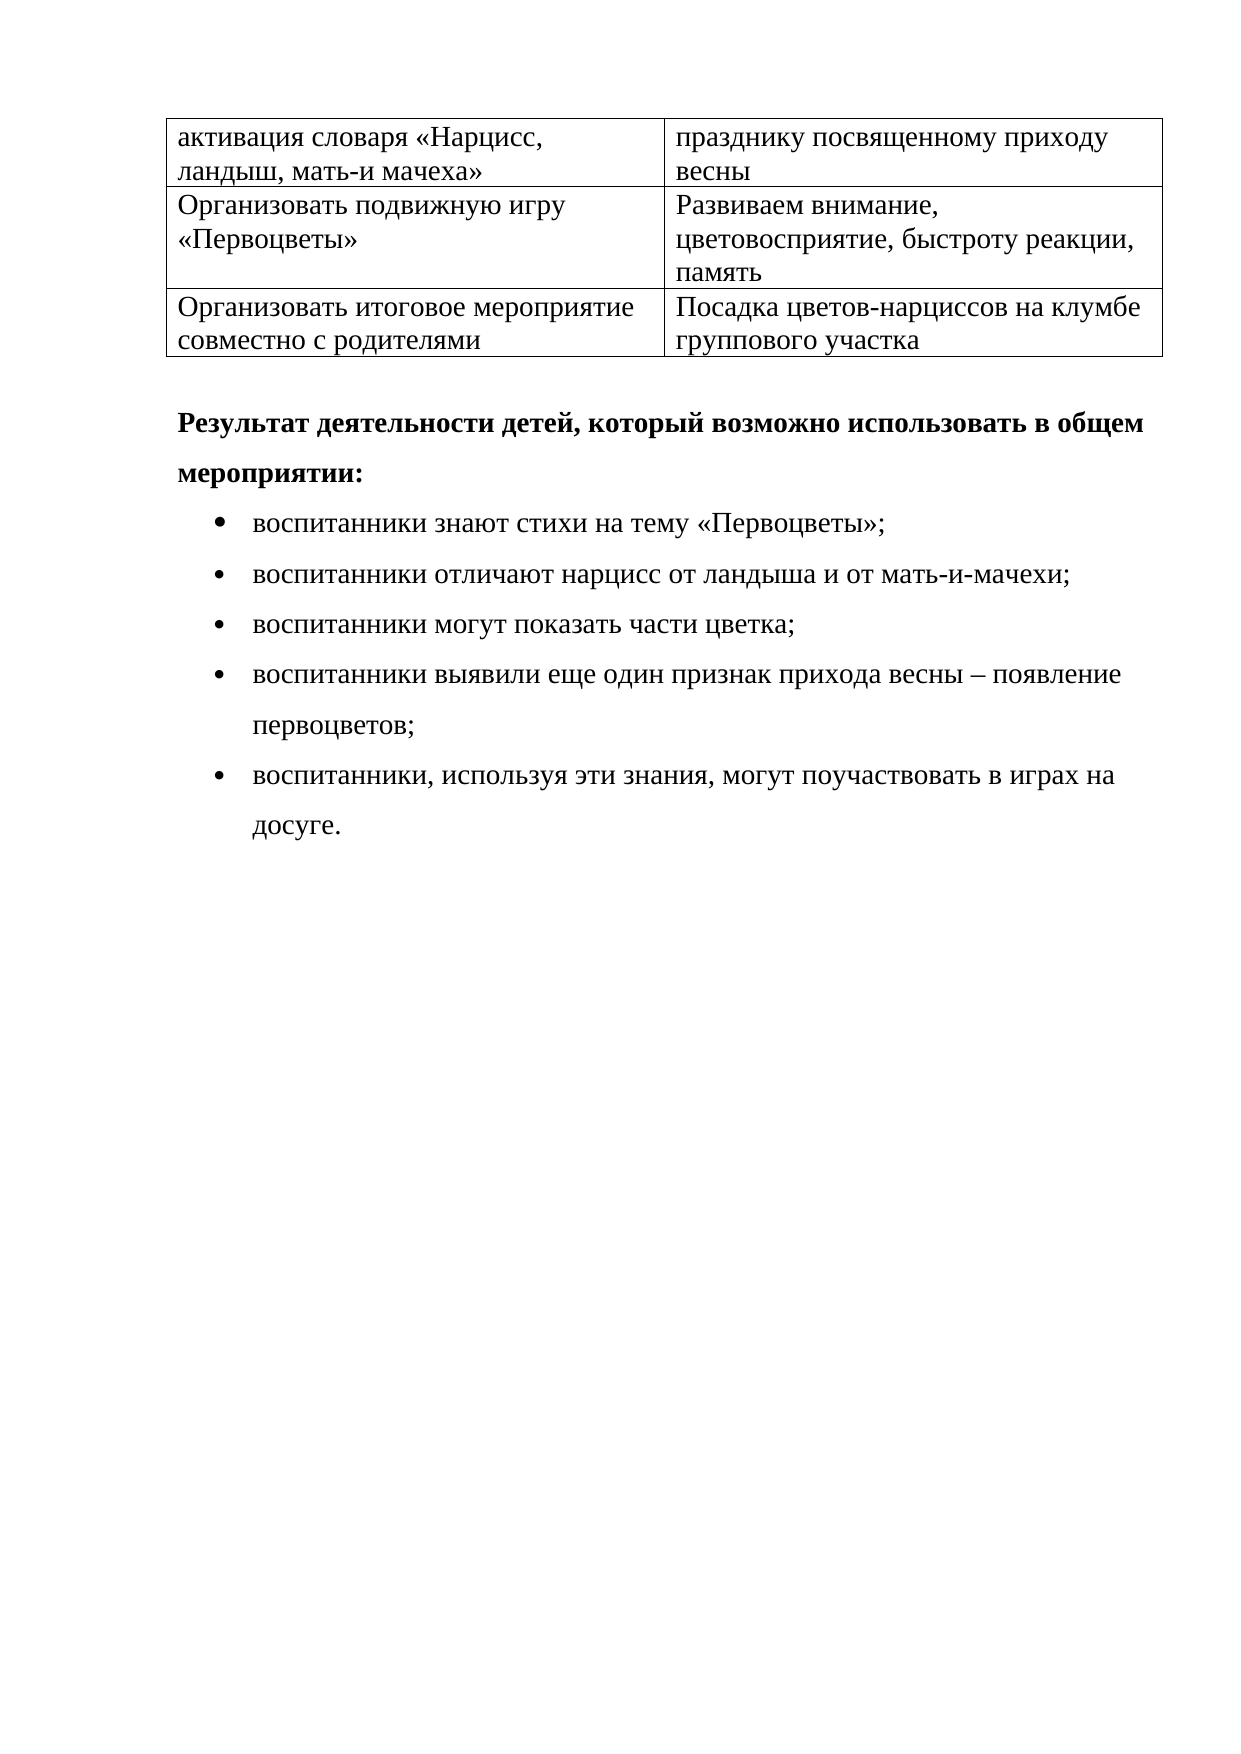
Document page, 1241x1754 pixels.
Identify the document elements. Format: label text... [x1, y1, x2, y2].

list воспитанники выявили еще один признак прихода весны – появление первоцветов; [215, 656, 1152, 740]
list воспитанники знают стихи на тему «Первоцветы»; [215, 505, 1152, 539]
table_cell Развиваем внимание, цветовосприятие, быстроту реакции, память [665, 187, 1162, 288]
list воспитанники могут показать части цветка; [215, 606, 1152, 640]
table_cell Организовать подвижную игру «Первоцветы» [167, 187, 664, 288]
list воспитанники отличают нарцисс от ландыша и от мать-и-мачехи; [215, 556, 1152, 589]
table_cell Посадка цветов-нарциссов на клумбе группового участка [665, 289, 1162, 356]
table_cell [665, 119, 1162, 186]
text Результат деятельности детей, который возможно использовать в общем мероприятии: [177, 405, 1152, 489]
table_cell Организовать итоговое мероприятие совместно с родителями [167, 289, 664, 356]
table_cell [167, 119, 664, 186]
list воспитанники, используя эти знания, могут поучаствовать в играх на досуге. [215, 757, 1152, 841]
